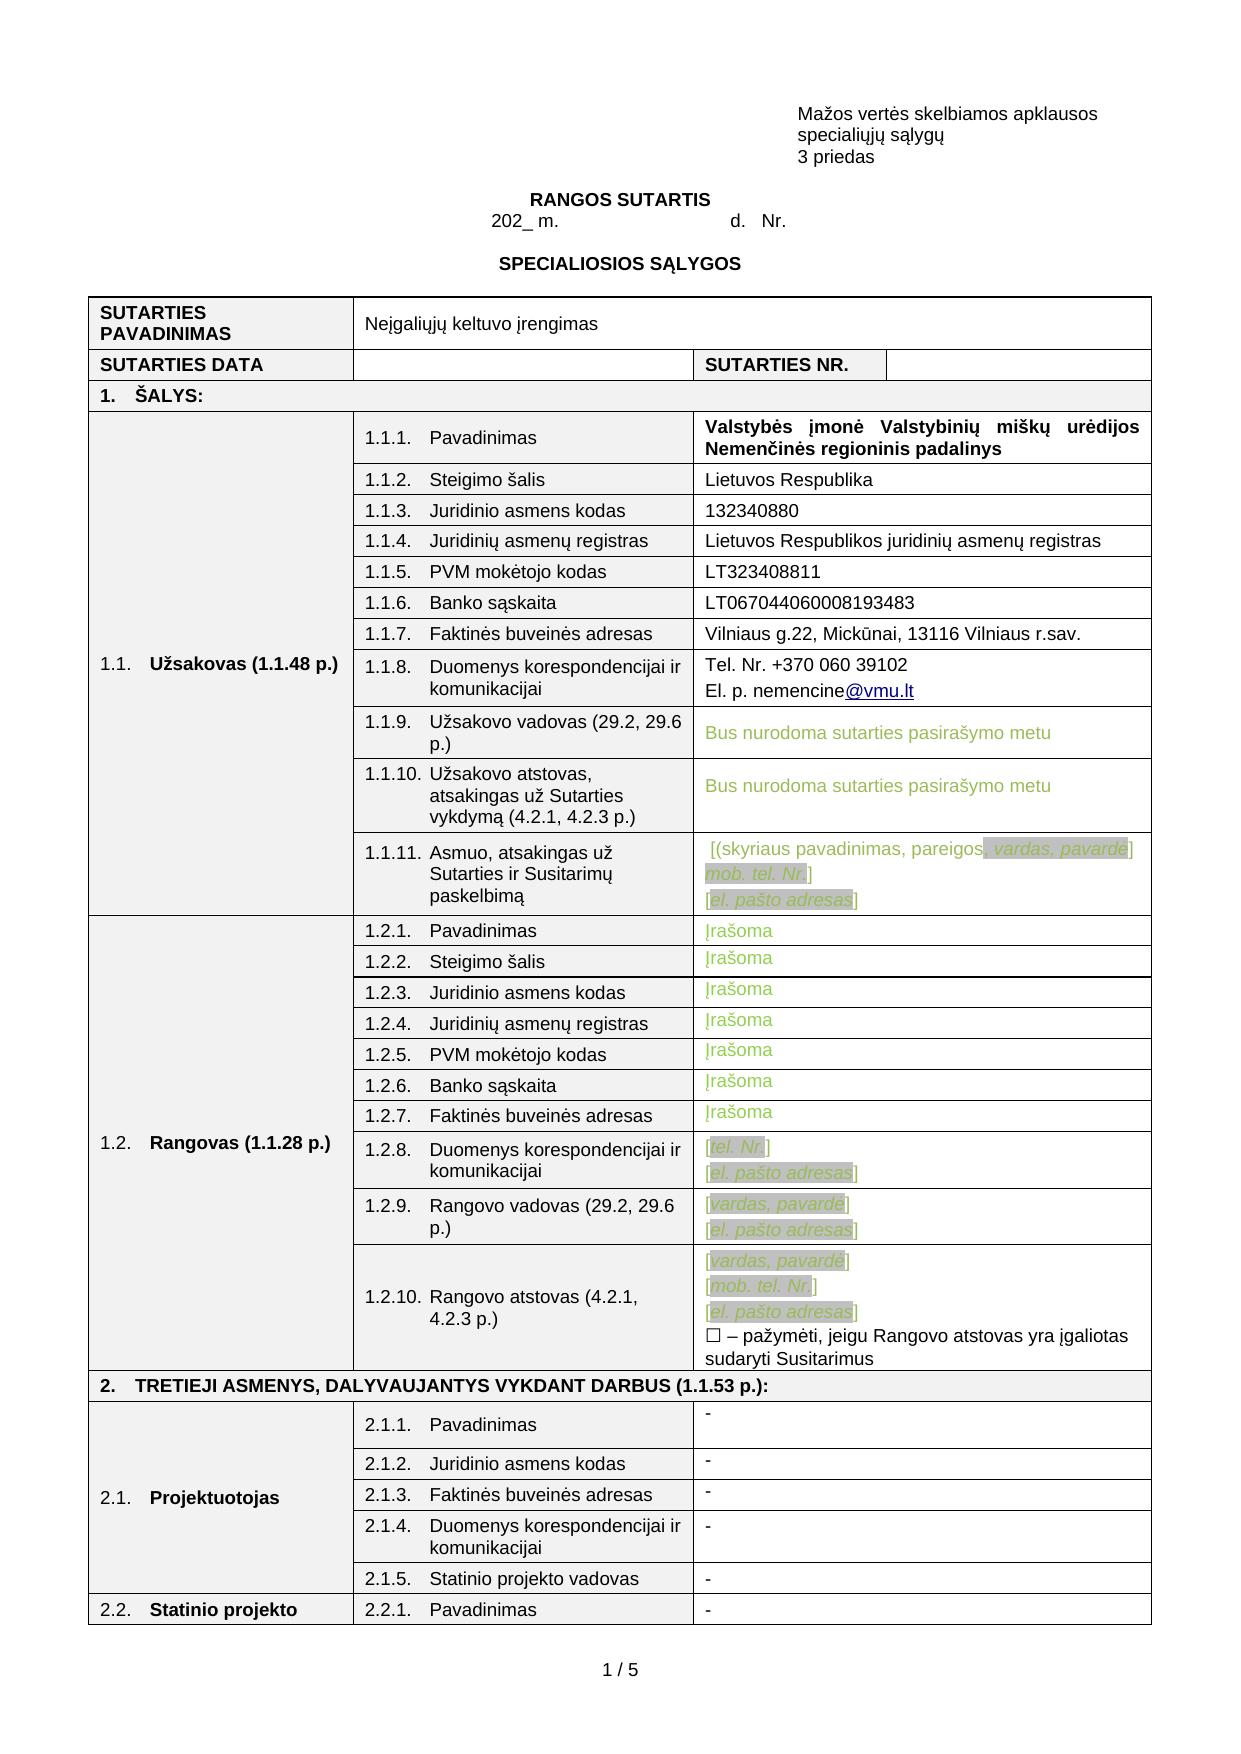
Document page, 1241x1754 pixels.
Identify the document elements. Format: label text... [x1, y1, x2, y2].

table_cell Asmuo, atsakingas už Sutarties ir Susitarimų paskelbimą [354, 833, 693, 914]
table_cell Lietuvos Respublikos juridinių asmenų registras [694, 526, 1151, 556]
table_cell [(skyriaus pavadinimas, pareigos, vardas, pavardė] mob. tel. Nr.] [el. pašto adresas] [694, 833, 1151, 914]
table_cell - [694, 1563, 1151, 1593]
table_cell - [694, 1402, 1151, 1448]
table_cell Įrašoma [694, 916, 1151, 945]
table_cell [354, 350, 693, 380]
table_cell Faktinės buveinės adresas [354, 1101, 693, 1131]
table_cell Banko sąskaita [354, 1070, 693, 1100]
table_cell Juridinio asmens kodas [354, 1449, 693, 1479]
table_cell Juridinio asmens kodas [354, 978, 693, 1007]
text Mažos vertės skelbiamos apklausos specialiųjų sąlygų [797, 102, 1152, 145]
table_cell Įrašoma [694, 1101, 1151, 1131]
table_cell Įrašoma [694, 978, 1151, 1007]
table_cell - [694, 1449, 1151, 1479]
table_cell Įrašoma [694, 1070, 1151, 1100]
table_cell Duomenys korespondencijai ir komunikacijai [354, 1132, 693, 1188]
table_cell Pavadinimas [354, 1402, 693, 1448]
table_cell TRETIEJI ASMENYS, DALYVAUJANTYS VYKDANT DARBUS (1.1.53 p.): [89, 1371, 1151, 1401]
text SPECIALIOSIOS SĄLYGOS [89, 253, 1152, 275]
table_cell Užsakovo atstovas, atsakingas už Sutarties vykdymą (4.2.1, 4.2.3 p.) [354, 759, 693, 832]
table_cell Banko sąskaita [354, 588, 693, 618]
table_cell SUTARTIES DATA [89, 350, 353, 380]
table_cell Statinio projekto vadovas [354, 1563, 693, 1593]
table_cell Rangovas (1.1.28 p.) [89, 916, 353, 1370]
table_cell Bus nurodoma sutarties pasirašymo metu [694, 759, 1151, 832]
table_cell Įrašoma [694, 946, 1151, 976]
table_cell Steigimo šalis [354, 946, 693, 976]
table_cell Užsakovo vadovas (29.2, 29.6 p.) [354, 707, 693, 758]
table_cell Projektuotojas [89, 1402, 353, 1593]
table_header SUTARTIES PAVADINIMAS [89, 298, 353, 349]
table_cell PVM mokėtojo kodas [354, 557, 693, 587]
table_cell [887, 350, 1151, 380]
table_cell 132340880 [694, 495, 1151, 525]
table_cell Įrašoma [694, 1039, 1151, 1069]
table_cell SUTARTIES NR. [694, 350, 886, 380]
table_cell - [694, 1480, 1151, 1510]
table_cell Juridinių asmenų registras [354, 526, 693, 556]
table_cell LT067044060008193483 [694, 588, 1151, 618]
table_cell Faktinės buveinės adresas [354, 619, 693, 649]
table_cell - [694, 1594, 1151, 1624]
table_cell Rangovo vadovas (29.2, 29.6 p.) [354, 1189, 693, 1244]
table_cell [89, 1594, 353, 1624]
table_cell Valstybės įmonė Valstybinių miškų urėdijos Nemenčinės regioninis padalinys [694, 412, 1151, 463]
table_cell [tel. Nr.] [el. pašto adresas] [694, 1132, 1151, 1188]
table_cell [354, 1511, 693, 1562]
table_cell Tel. Nr. +370 060 39102 El. p. nemencine@vmu.lt [694, 650, 1151, 706]
table_header Neįgaliųjų keltuvo įrengimas [354, 298, 1151, 349]
text 3 priedas [797, 145, 1152, 167]
table_cell LT323408811 [694, 557, 1151, 587]
table_cell Steigimo šalis [354, 464, 693, 494]
table_cell Lietuvos Respublika [694, 464, 1151, 494]
table_cell Pavadinimas [354, 1594, 693, 1624]
table_cell Užsakovas (1.1.48 p.) [89, 412, 353, 914]
text 202_ m. d. Nr. [89, 210, 1152, 232]
table_cell Juridinio asmens kodas [354, 495, 693, 525]
table_cell Įrašoma [694, 1008, 1151, 1038]
table_cell - [694, 1511, 1151, 1562]
table_cell PVM mokėtojo kodas [354, 1039, 693, 1069]
table_cell [vardas, pavardė] [mob. tel. Nr.] [el. pašto adresas] ☐ – pažymėti, jeigu Rangovo atstovas yra įgaliotas sudaryti Susitarimus [694, 1245, 1151, 1370]
table_cell Faktinės buveinės adresas [354, 1480, 693, 1510]
table_cell Vilniaus g.22, Mickūnai, 13116 Vilniaus r.sav. [694, 619, 1151, 649]
table_cell Pavadinimas [354, 412, 693, 463]
text RANGOS SUTARTIS [89, 188, 1152, 210]
table_cell Pavadinimas [354, 916, 693, 945]
table_cell Rangovo atstovas (4.2.1, 4.2.3 p.) [354, 1245, 693, 1370]
table_cell ŠALYS: [89, 381, 1151, 411]
table_cell [vardas, pavardė] [el. pašto adresas] [694, 1189, 1151, 1244]
table_cell Juridinių asmenų registras [354, 1008, 693, 1038]
table_cell Bus nurodoma sutarties pasirašymo metu [694, 707, 1151, 758]
table_cell Duomenys korespondencijai ir komunikacijai [354, 650, 693, 706]
